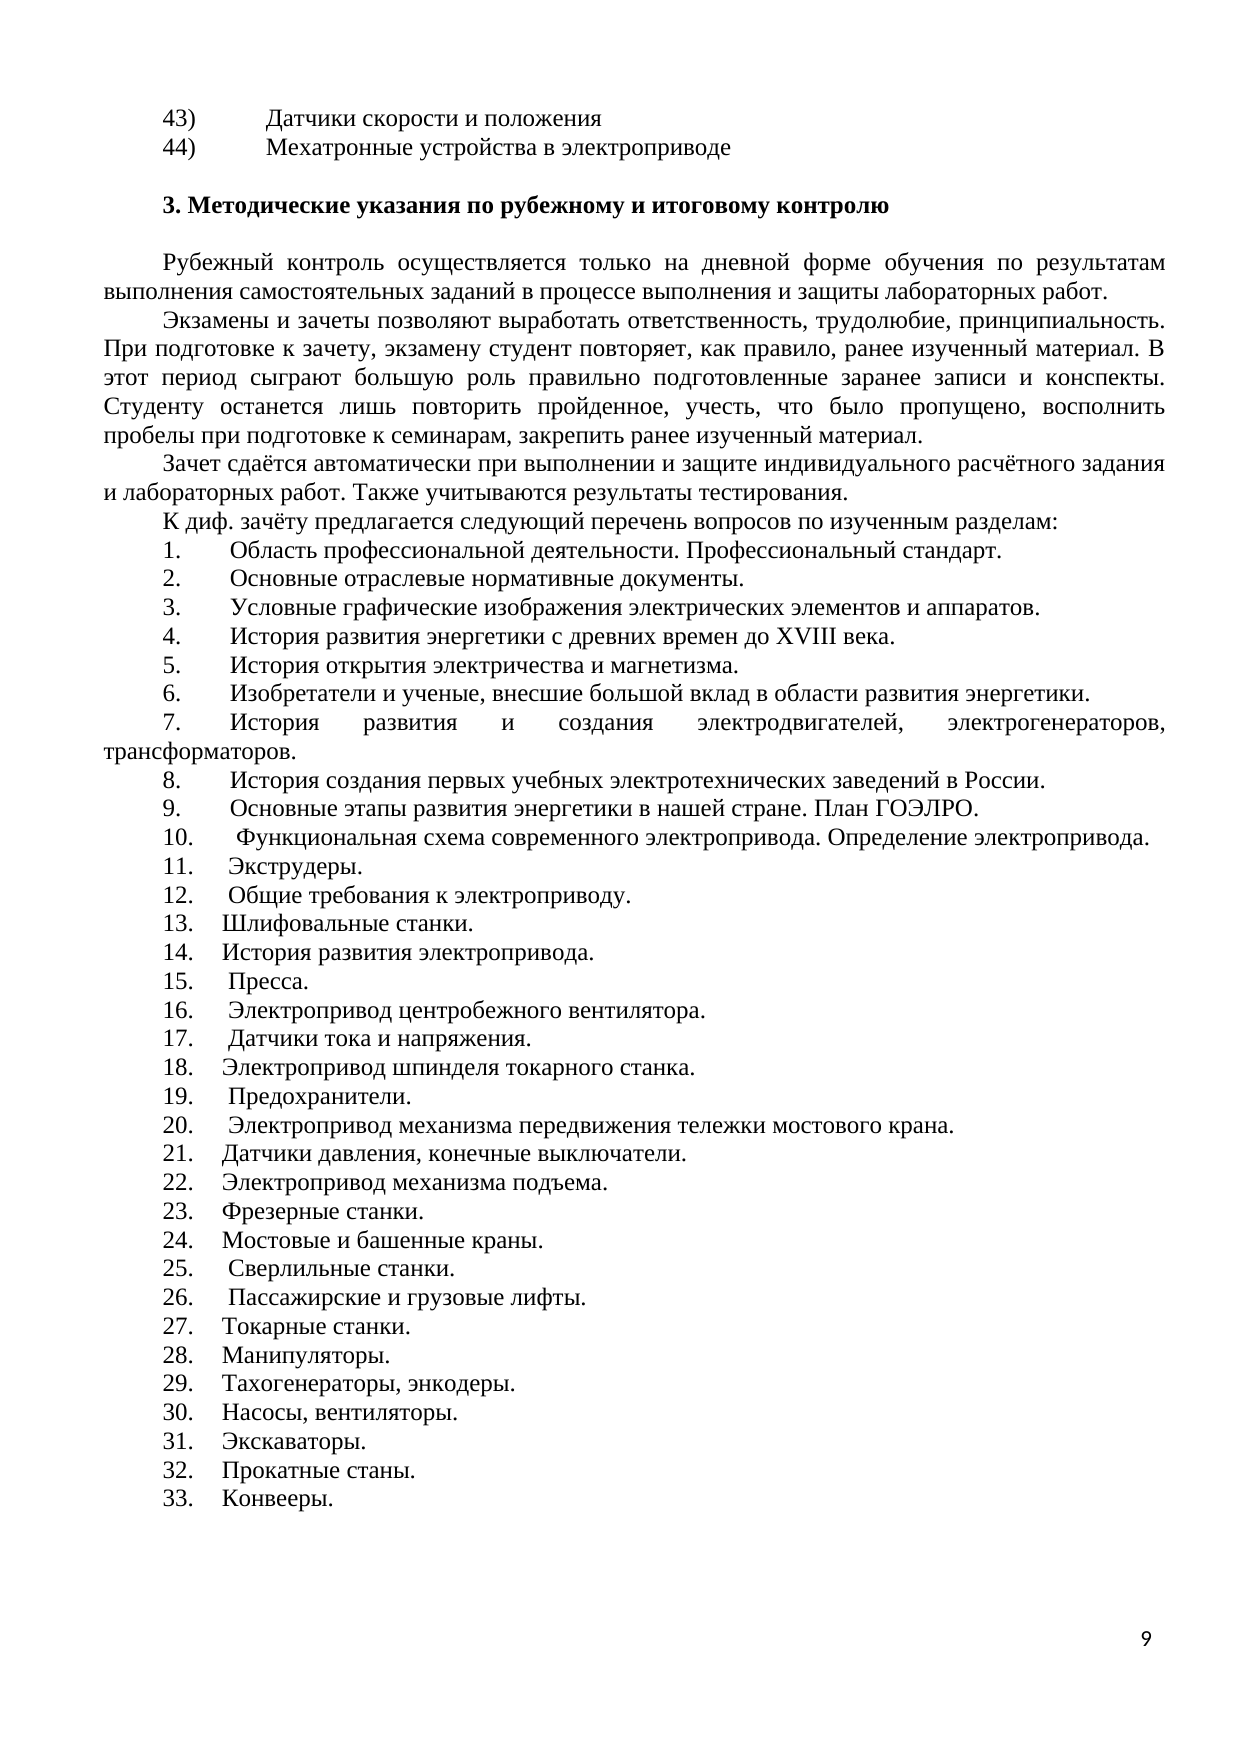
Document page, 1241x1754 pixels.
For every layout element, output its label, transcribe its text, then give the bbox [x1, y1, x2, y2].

list Электропривод центробежного вентилятора. [103, 995, 1167, 1023]
text Экзамены и зачеты позволяют выработать ответственность, трудолюбие, принципиальность. При подготовке к зачету, экзамену студент повторяет, как правило, ранее изученный материал. В этот период сыграют большую роль правильно подготовленные заранее записи и конспекты. Студенту останется лишь повторить пройденное, учесть, что было пропущено, восполнить пробелы при подготовке к семинарам, закрепить ранее изученный материал. [103, 305, 1167, 448]
list Электропривод механизма передвижения тележки мостового крана. [103, 1110, 1167, 1138]
list Предохранители. [103, 1081, 1167, 1110]
list Экскаваторы. [103, 1426, 1167, 1455]
list Токарные станки. [103, 1311, 1167, 1340]
list Манипуляторы. [103, 1340, 1167, 1368]
list История создания первых учебных электротехнических заведений в России. [103, 765, 1167, 793]
list Функциональная схема современного электропривода. Определение электропривода. [103, 822, 1167, 851]
list Изобретатели и ученые, внесшие большой вклад в области развития энергетики. [103, 678, 1167, 707]
list История развития электропривода. [103, 937, 1167, 966]
list Мостовые и башенные краны. [103, 1225, 1167, 1253]
list Электропривод механизма подъема. [103, 1167, 1167, 1196]
text Зачет сдаётся автоматически при выполнении и защите индивидуального расчётного задания и лабораторных работ. Также учитываются результаты тестирования. [103, 448, 1167, 506]
list Насосы, вентиляторы. [103, 1397, 1167, 1426]
list Мехатронные устройства в электроприводе [103, 132, 1167, 161]
list Конвееры. [103, 1483, 1167, 1512]
list Основные отраслевые нормативные документы. [103, 563, 1167, 592]
list История развития энергетики с древних времен до XVIII века. [103, 621, 1167, 650]
list История развития и создания электродвигателей, электрогенераторов, трансформаторов. [103, 707, 1167, 765]
list Экструдеры. [103, 851, 1167, 880]
list Датчики тока и напряжения. [103, 1023, 1167, 1052]
text Рубежный контроль осуществляется только на дневной форме обучения по результатам выполнения самостоятельных заданий в процессе выполнения и защиты лабораторных работ. [103, 247, 1167, 305]
list Электропривод шпинделя токарного станка. [103, 1052, 1167, 1081]
list Условные графические изображения электрических элементов и аппаратов. [103, 592, 1167, 621]
list Пассажирские и грузовые лифты. [103, 1282, 1167, 1311]
list Прокатные станы. [103, 1455, 1167, 1483]
list Область профессиональной деятельности. Профессиональный стандарт. [103, 535, 1167, 563]
list Тахогенераторы, энкодеры. [103, 1368, 1167, 1397]
text К диф. зачёту предлагается следующий перечень вопросов по изученным разделам: [103, 506, 1167, 535]
text 3. Методические указания по рубежному и итоговому контролю [103, 190, 1167, 218]
list Датчики скорости и положения [103, 103, 1167, 132]
list Общие требования к электроприводу. [103, 880, 1167, 908]
list Пресса. [103, 966, 1167, 995]
list Фрезерные станки. [103, 1196, 1167, 1225]
list История открытия электричества и магнетизма. [103, 650, 1167, 678]
list Шлифовальные станки. [103, 908, 1167, 937]
list Сверлильные станки. [103, 1253, 1167, 1282]
list Датчики давления, конечные выключатели. [103, 1138, 1167, 1167]
list Основные этапы развития энергетики в нашей стране. План ГОЭЛРО. [103, 793, 1167, 822]
